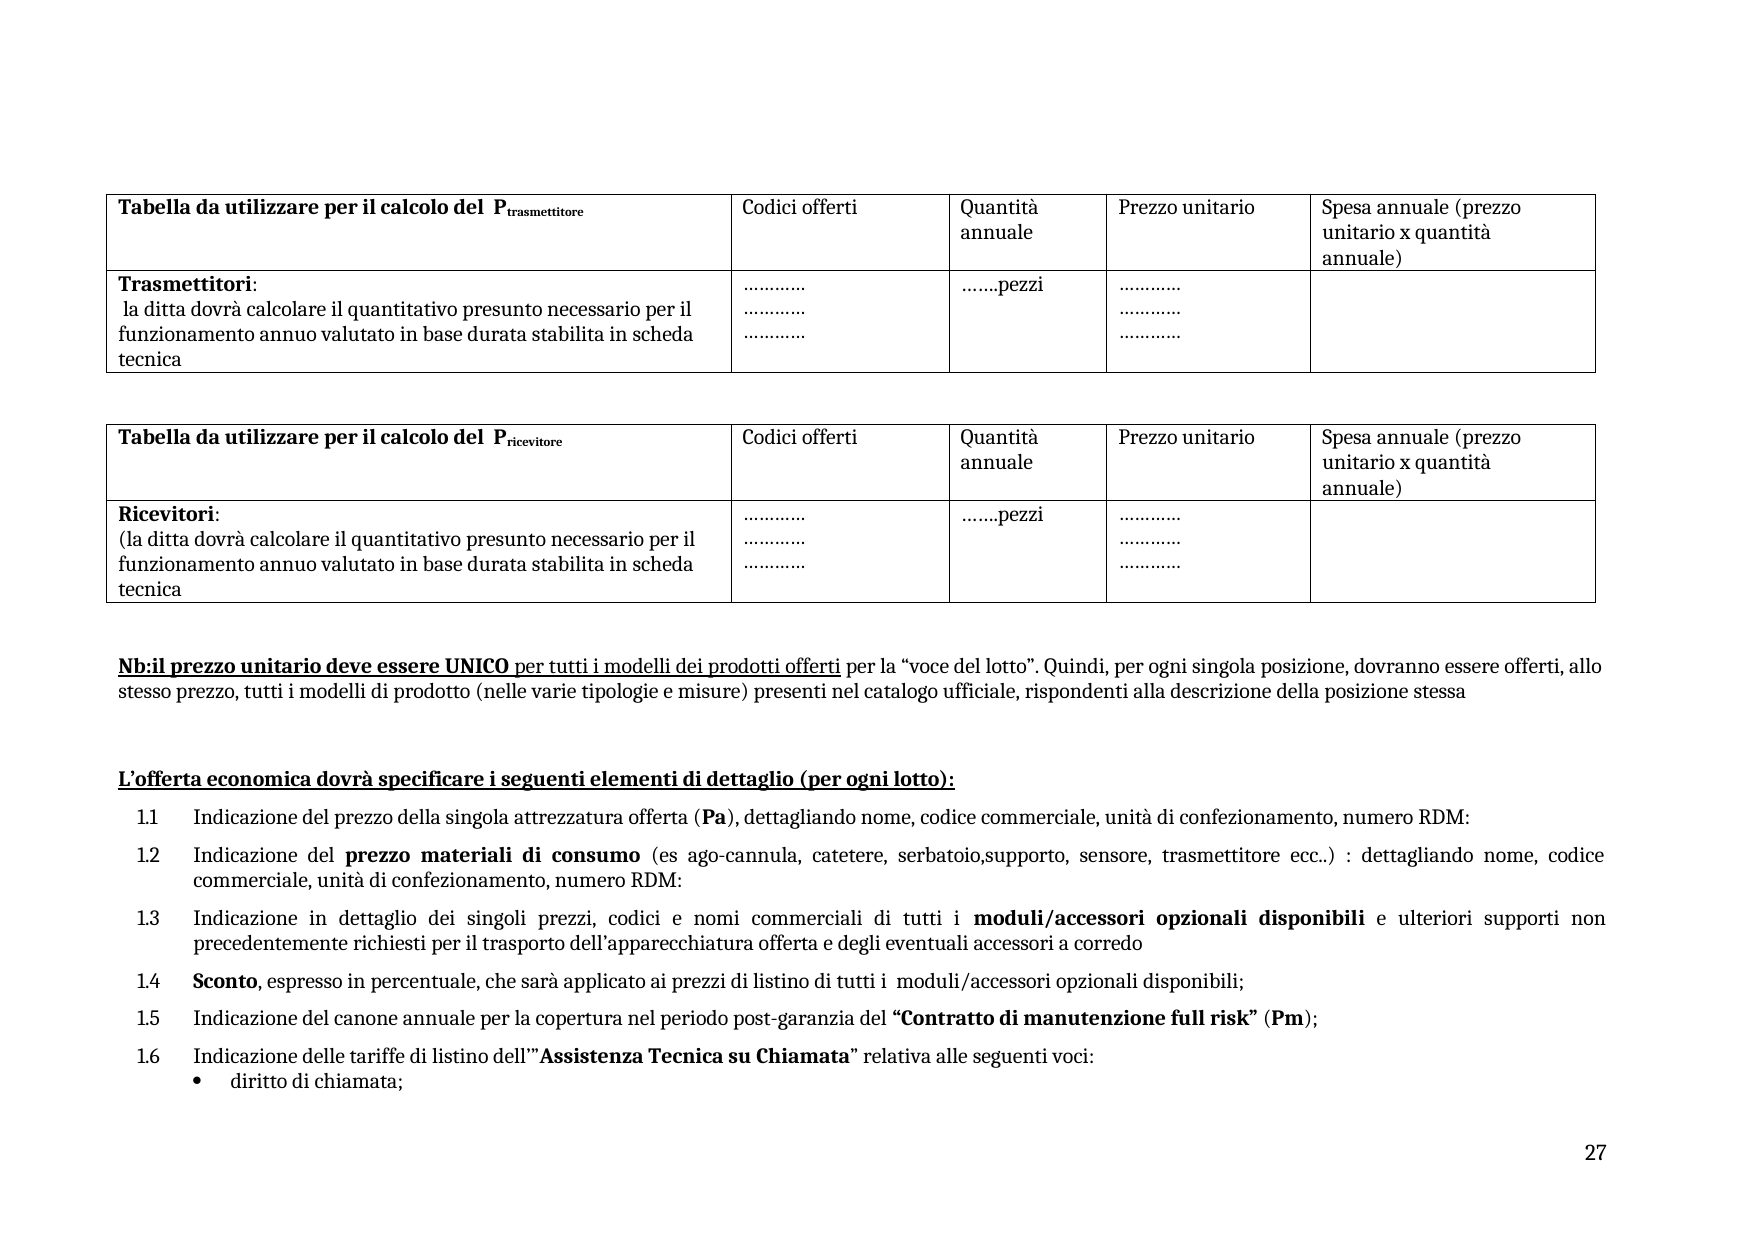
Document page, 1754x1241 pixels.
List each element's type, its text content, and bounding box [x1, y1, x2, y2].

list Sconto, espresso in percentuale, che sarà applicato ai prezzi di listino di tutti i moduli/accessori opzionali disponibili; [137, 968, 1606, 993]
table_header Tabella da utilizzare per il calcolo del Ptrasmettitore [107, 195, 731, 270]
table_cell ………… ………… ………… [732, 271, 949, 372]
list diritto di chiamata; [193, 1069, 1606, 1094]
table_header Spesa annuale (prezzo unitario x quantità annuale) [1311, 195, 1595, 270]
table_cell Ricevitori: (la ditta dovrà calcolare il quantitativo presunto necessario per il funzionamento annuo valutato in base durata stabilita in scheda tecnica [107, 501, 731, 602]
table_header Tabella da utilizzare per il calcolo del Pricevitore [107, 425, 731, 500]
text Nb:il prezzo unitario deve essere UNICO per tutti i modelli dei prodotti offerti per la “voce del lotto”. Quindi, per ogni singola posizione, dovranno essere offerti, allo stesso prezzo, tutti i modelli di prodotto (nelle varie tipologie e misure) presenti nel catalogo ufficiale, rispondenti alla descrizione della posizione stessa [118, 654, 1606, 704]
table_cell ………… ………… ………… [1107, 271, 1310, 372]
list Indicazione del canone annuale per la copertura nel periodo post-garanzia del “Contratto di manutenzione full risk” (Pm); [137, 1006, 1606, 1031]
table_header Prezzo unitario [1107, 425, 1310, 500]
table_header Quantità annuale [950, 195, 1106, 270]
list Indicazione del prezzo materiali di consumo (es ago-cannula, catetere, serbatoio,supporto, sensore, trasmettitore ecc..) : dettagliando nome, codice commerciale, unità di confezionamento, numero RDM: [137, 842, 1606, 893]
table_cell …….pezzi [950, 271, 1106, 372]
table_cell …….pezzi [950, 501, 1106, 602]
list Indicazione in dettaglio dei singoli prezzi, codici e nomi commerciali di tutti i moduli/accessori opzionali disponibili e ulteriori supporti non precedentemente richiesti per il trasporto dell’apparecchiatura offerta e degli eventuali accessori a corredo [137, 905, 1606, 956]
table_header Prezzo unitario [1107, 195, 1310, 270]
table_cell ………… ………… ………… [1107, 501, 1310, 602]
table_header Spesa annuale (prezzo unitario x quantità annuale) [1311, 425, 1595, 500]
list Indicazione del prezzo della singola attrezzatura offerta (Pa), dettagliando nome, codice commerciale, unità di confezionamento, numero RDM: [137, 805, 1606, 830]
table_cell [1311, 501, 1595, 602]
list Indicazione delle tariffe di listino dell’”Assistenza Tecnica su Chiamata” relativa alle seguenti voci: [137, 1044, 1606, 1069]
table_cell ………… ………… ………… [732, 501, 949, 602]
table_header Codici offerti [732, 195, 949, 270]
table_cell [1311, 271, 1595, 372]
text L’offerta economica dovrà specificare i seguenti elementi di dettaglio (per ogni lotto): [118, 767, 1606, 792]
table_cell Trasmettitori: la ditta dovrà calcolare il quantitativo presunto necessario per il funzionamento annuo valutato in base durata stabilita in scheda tecnica [107, 271, 731, 372]
table_header Codici offerti [732, 425, 949, 500]
table_header Quantità annuale [950, 425, 1106, 500]
